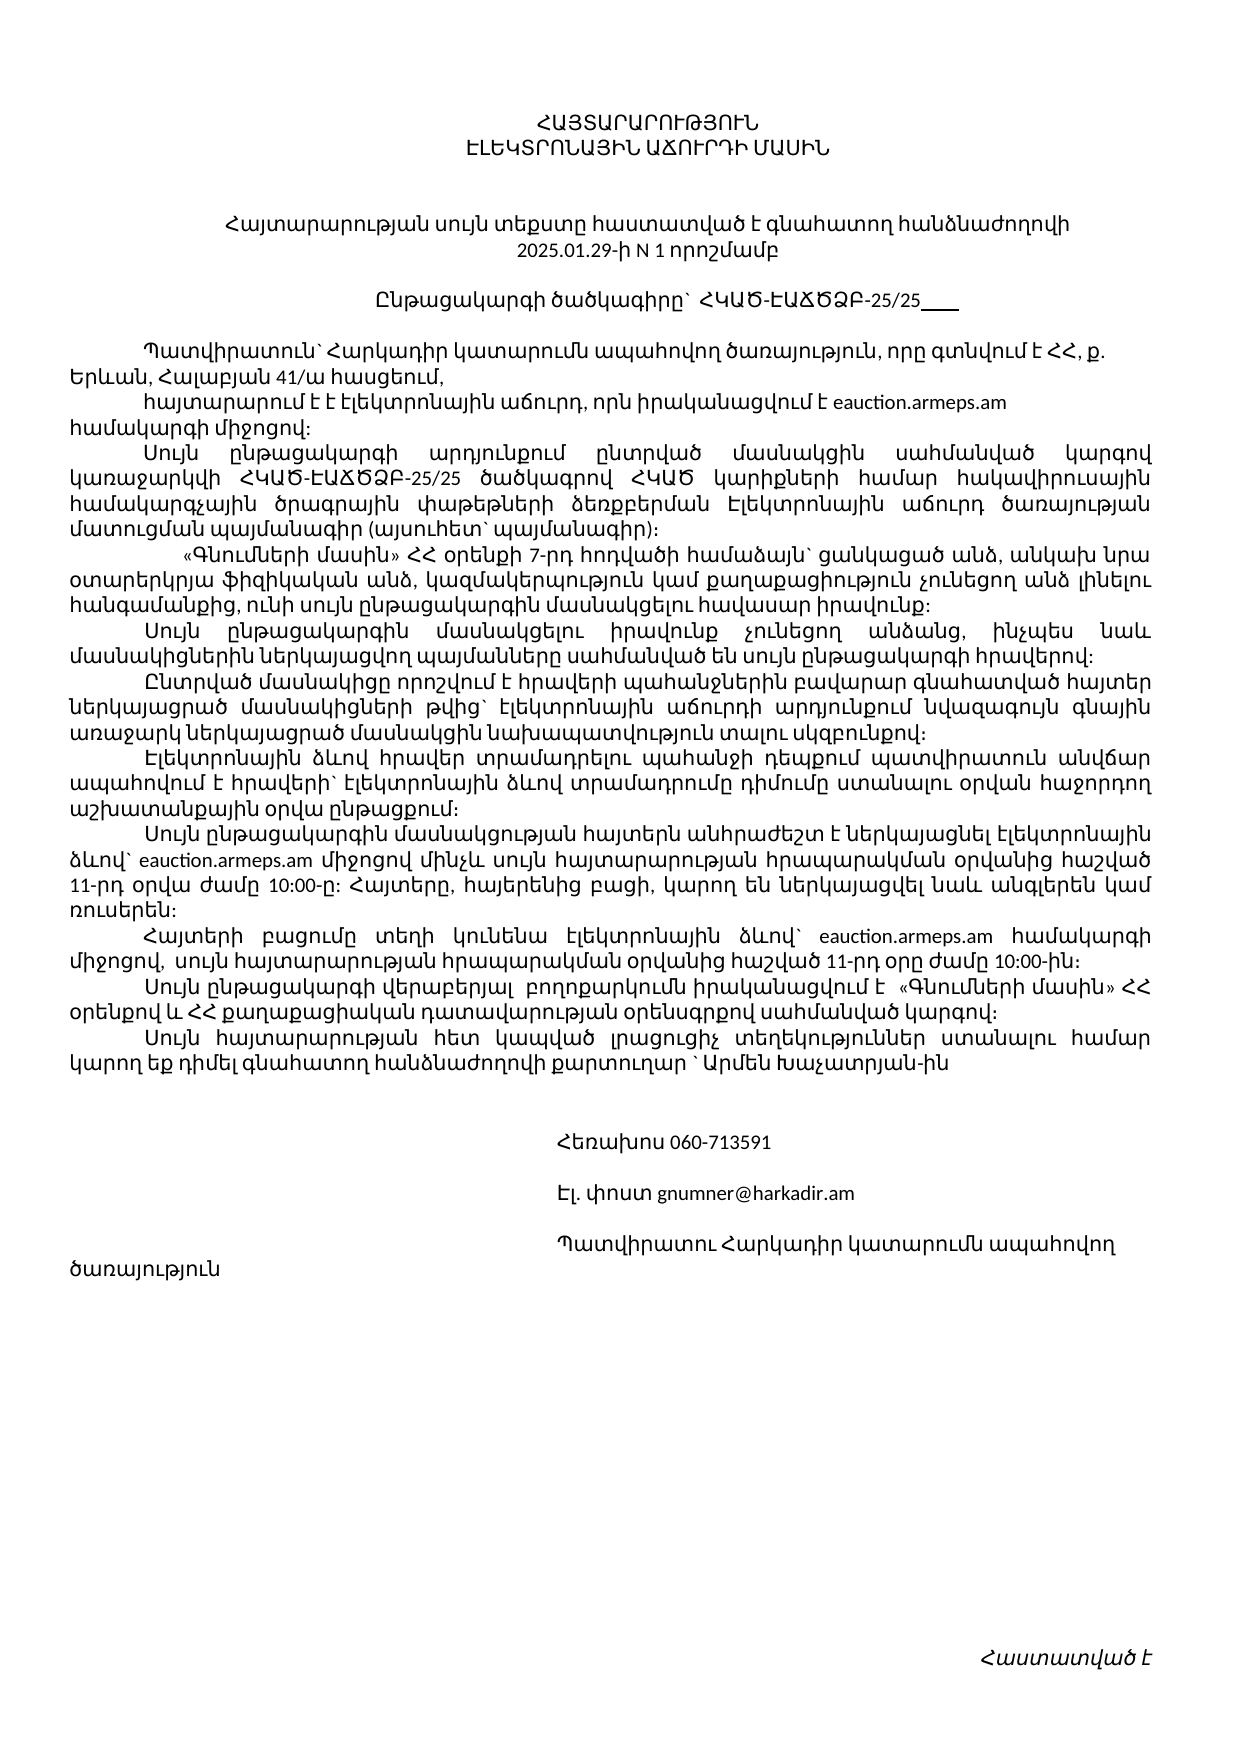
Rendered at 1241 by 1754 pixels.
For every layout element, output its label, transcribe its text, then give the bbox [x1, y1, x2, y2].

text Սույն ընթացակարգին մասնակցելու իրավունք չունեցող անձանց, ինչպես նաև մասնակիցներին ներկայացվող պայմանները սահմանված են սույն ընթացակարգի հրավերով: [69, 618, 1152, 669]
text Էլ. փոստ gnumner@harkadir.am [69, 1180, 1152, 1206]
text Սույն ընթացակարգի արդյունքում ընտրված մասնակցին սահմանված կարգով կառաջարկվի ՀԿԱԾ-ԷԱՃԾՁԲ-25/25 ծածկագրով ՀԿԱԾ կարիքների համար հակավիրուսային համակարգչային ծրագրային փաթեթների ձեռքբերման Էլեկտրոնային աճուրդ ծառայության մատուցման պայմանագիր (այսուհետ` պայմանագիր)։ [69, 440, 1152, 542]
text «Գնումների մասին» ՀՀ օրենքի 7-րդ հոդվածի համաձայն` ցանկացած անձ, անկախ նրա օտարերկրյա ֆիզիկական անձ, կազմակերպություն կամ քաղաքացիություն չունեցող անձ լինելու հանգամանքից, ունի սույն ընթացակարգին մասնակցելու հավասար իրավունք: [69, 542, 1152, 618]
text Ընթացակարգի ծածկագիրը` ՀԿԱԾ-ԷԱՃԾՁԲ-25/25 [69, 288, 1152, 313]
text Սույն հայտարարության հետ կապված լրացուցիչ տեղեկություններ ստանալու համար կարող եք դիմել գնահատող հանձնաժողովի քարտուղար ` Արմեն Խաչատրյան-ին [69, 1025, 1152, 1076]
text Հեռախոս 060-713591 [69, 1129, 1152, 1155]
text Էլեկտրոնային ձևով հրավեր տրամադրելու պահանջի դեպքում պատվիրատուն անվճար ապահովում է հրավերի` էլեկտրոնային ձևով տրամադրումը դիմումը ստանալու օրվան հաջորդող աշխատանքային օրվա ընթացքում։ [69, 745, 1152, 821]
text Պատվիրատուն` Հարկադիր կատարումն ապահովող ծառայություն, որը գտնվում է ՀՀ, ք. Երևան, Հալաբյան 41/ա հասցեում, [69, 338, 1152, 389]
text հայտարարում է է էլեկտրոնային աճուրդ, որն իրականացվում է eauction.armeps.am համակարգի միջոցով: [69, 389, 1152, 440]
text ՀԱՅՏԱՐԱՐՈՒԹՅՈՒՆ [69, 110, 1152, 135]
text Սույն ընթացակարգին մասնակցության հայտերն անհրաժեշտ է ներկայացնել էլեկտրոնային ձևով` eauction.armeps.am միջոցով մինչև սույն հայտարարության հրապարակման օրվանից հաշված 11-րդ օրվա ժամը 10:00-ը: Հայտերը, հայերենից բացի, կարող են ներկայացվել նաև անգլերեն կամ ռուսերեն: [69, 821, 1152, 923]
text Հայտարարության սույն տեքստը հաստատված է գնահատող հանձնաժողովի [69, 211, 1152, 237]
text Սույն ընթացակարգի վերաբերյալ բողոքարկումն իրականացվում է «Գնումների մասին» ՀՀ օրենքով և ՀՀ քաղաքացիական դատավարության օրենսգրքով սահմանված կարգով։ [69, 974, 1152, 1025]
text Հաստատված է [69, 1646, 1152, 1671]
text 2025.01.29 -ի N 1 որոշմամբ [69, 237, 1152, 262]
text Հայտերի բացումը տեղի կունենա էլեկտրոնային ձևով` eauction.armeps.am համակարգի միջոցով, սույն հայտարարության հրապարակման օրվանից հաշված 11-րդ օրը ժամը 10:00-ին։ [69, 923, 1152, 974]
text Ընտրված մասնակիցը որոշվում է հրավերի պահանջներին բավարար գնահատված հայտեր ներկայացրած մասնակիցների թվից` էլեկտրոնային աճուրդի արդյունքում նվազագույն գնային առաջարկ ներկայացրած մասնակցին նախապատվություն տալու սկզբունքով։ [69, 669, 1152, 745]
text ԷԼԵԿՏՐՈՆԱՅԻՆ ԱՃՈՒՐԴԻ ՄԱՍԻՆ [69, 135, 1152, 161]
text Պատվիրատու Հարկադիր կատարումն ապահովող ծառայություն [69, 1231, 1152, 1282]
